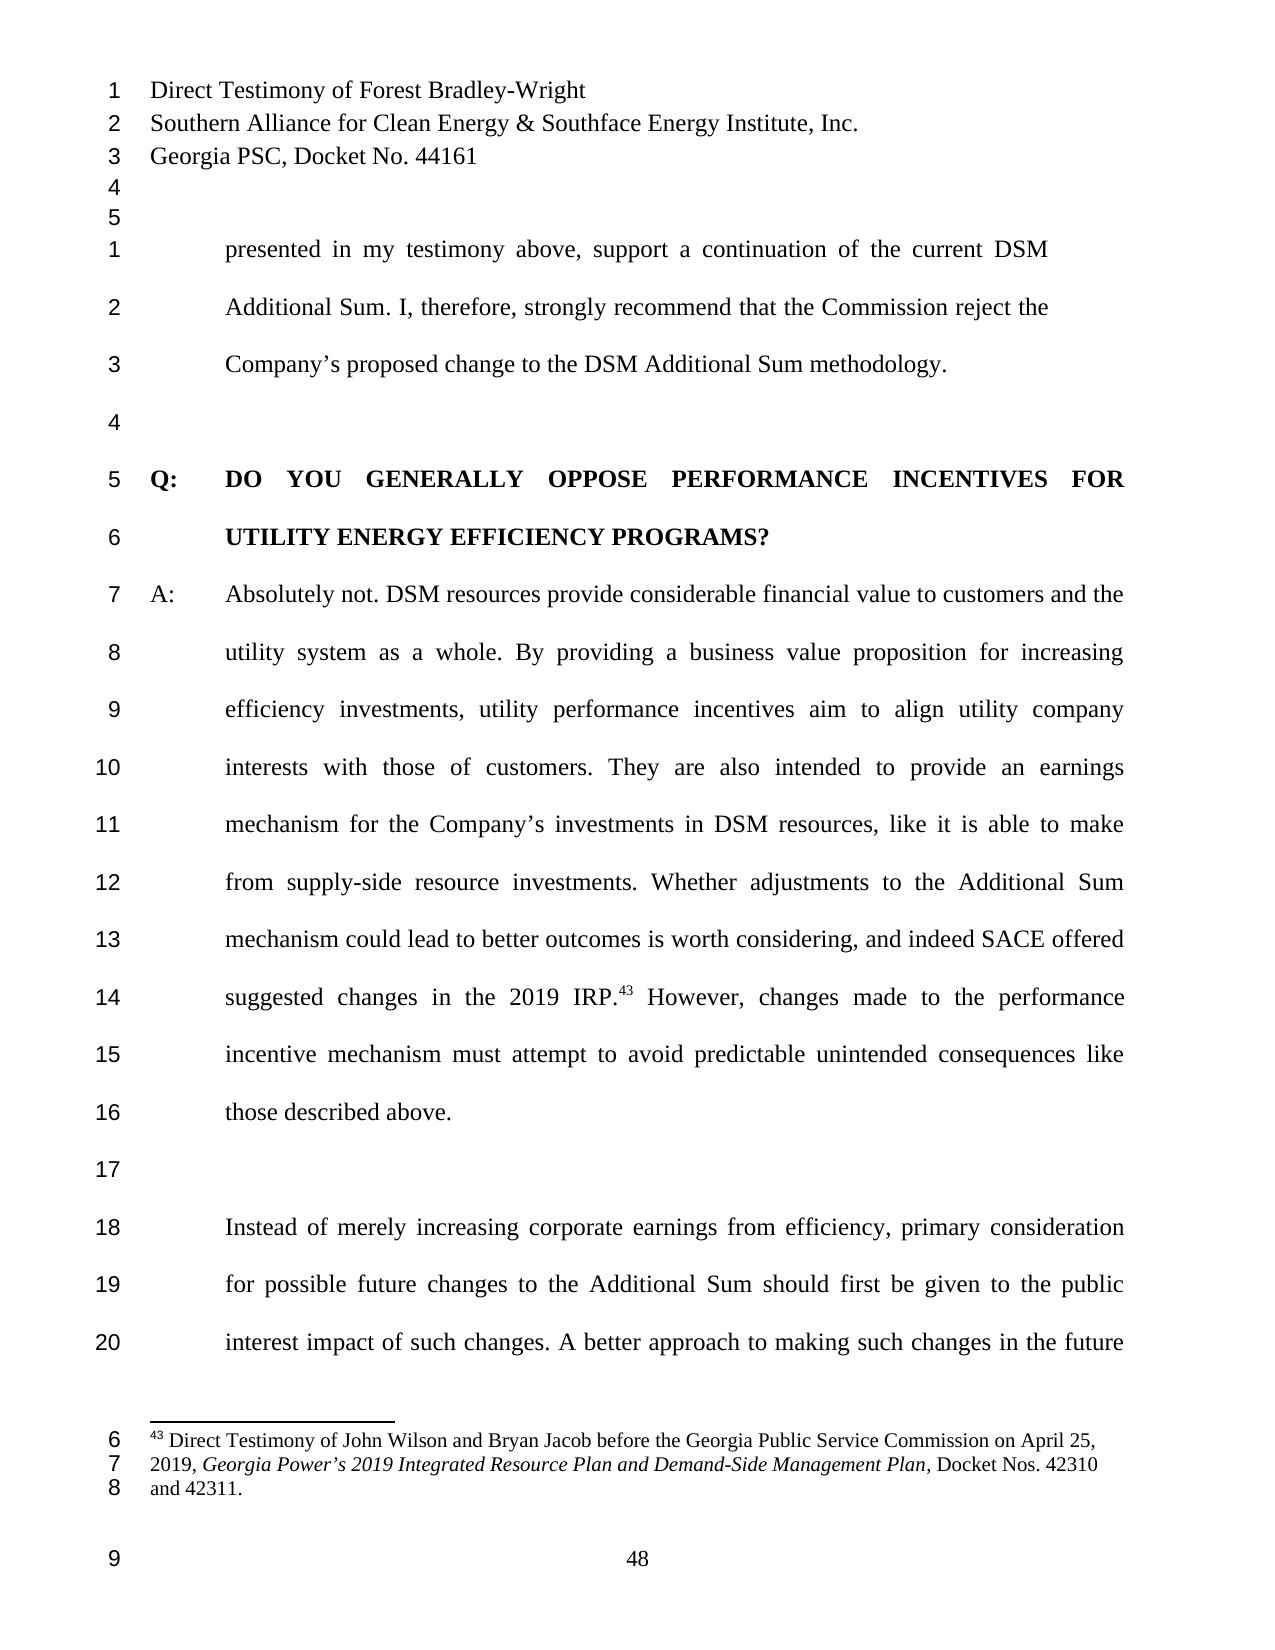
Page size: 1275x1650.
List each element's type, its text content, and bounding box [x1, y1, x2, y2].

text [225, 234, 1050, 378]
text Q: DO YOU GENERALLY OPPOSE PERFORMANCE INCENTIVES FOR UTILITY ENERGY EFFICIENCY PROGRAMS? [150, 464, 1125, 551]
text A: Absolutely not. DSM resources provide considerable financial value to customers and the utility system as a whole. By providing a business value proposition for increasing efficiency investments, utility performance incentives aim to align utility company interests with those of customers. They are also intended to provide an earnings mechanism for the Company’s investments in DSM resources, like it is able to make from supply-side resource investments. Whether adjustments to the Additional Sum mechanism could lead to better outcomes is worth considering, and indeed SACE offered suggested changes in the 2019 IRP. However, changes made to the performance incentive mechanism must attempt to avoid predictable unintended consequences like those described above. [150, 579, 1125, 1126]
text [225, 1212, 1125, 1356]
